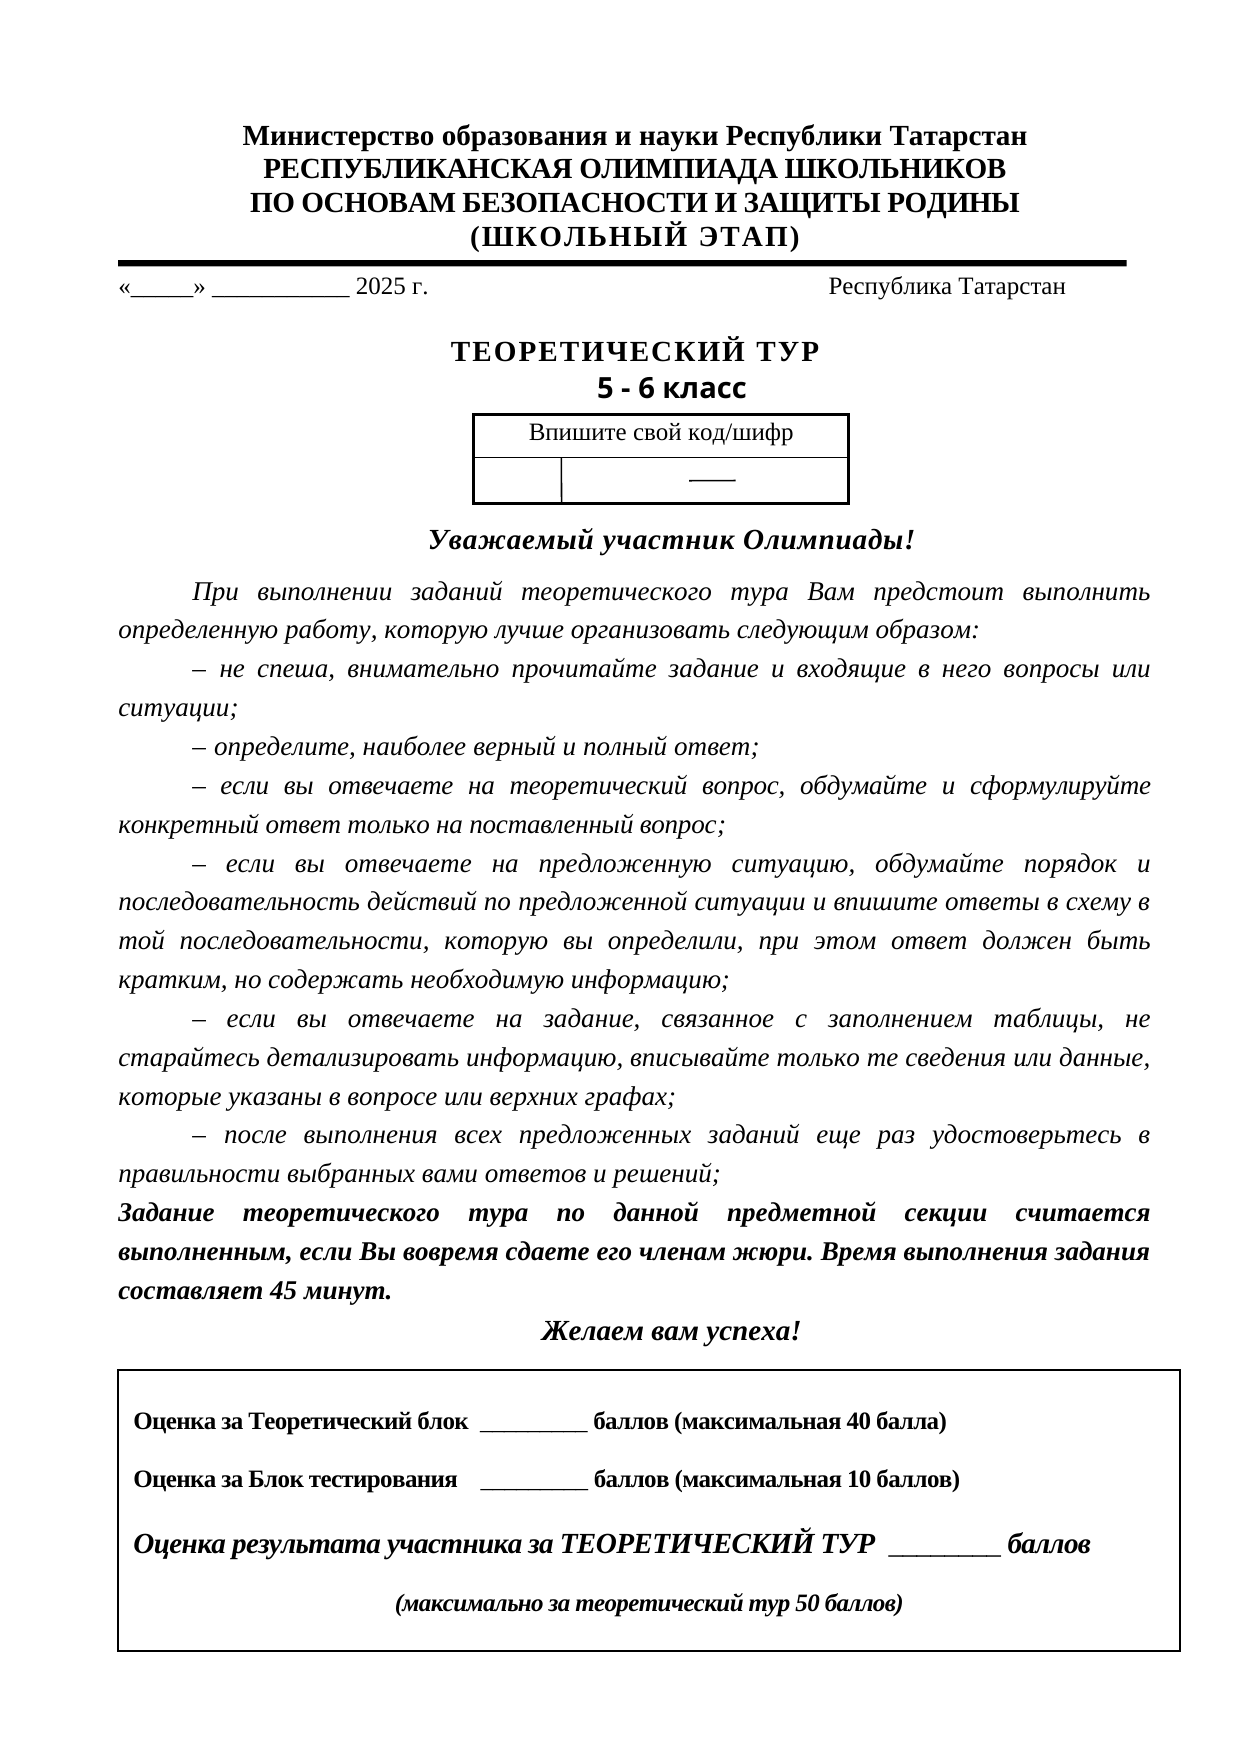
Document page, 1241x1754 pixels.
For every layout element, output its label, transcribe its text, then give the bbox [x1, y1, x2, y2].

text Министерство образования и науки Республики Татарстан [118, 118, 1152, 152]
text ПО ОСНОВАМ БЕЗОПАСНОСТИ И ЗАЩИТЫ РОДИНЫ [118, 185, 1152, 219]
text – определите, наиболее верный и полный ответ; [118, 730, 1152, 761]
text – не спеша, внимательно прочитайте задание и входящие в него вопросы или ситуации; [118, 652, 1152, 722]
text РЕСПУБЛИКАНСКАЯ ОЛИМПИАДА ШКОЛЬНИКОВ [118, 152, 1152, 185]
text «_____» ___________ 2025 г. Республика Татарстан [118, 271, 1152, 300]
text – если вы отвечаете на теоретический вопрос, обдумайте и сформулируйте конкретный ответ только на поставленный вопрос; [118, 769, 1152, 839]
text Задание теоретического тура по данной предметной секции считается выполненным, если Вы вовремя сдаете его членам жюри. Время выполнения задания составляет 45 минут. [118, 1196, 1152, 1305]
text Уважаемый участник Олимпиады! [118, 522, 1152, 556]
text 5 - 6 класс [118, 367, 1152, 407]
text Желаем вам успеха! [118, 1313, 1152, 1346]
text При выполнении заданий теоретического тура Вам предстоит выполнить определенную работу, которую лучше организовать следующим образом: [118, 575, 1152, 645]
text – после выполнения всех предложенных заданий еще раз удостоверьтесь в правильности выбранных вами ответов и решений; [118, 1119, 1152, 1189]
text – если вы отвечаете на предложенную ситуацию, обдумайте порядок и последовательность действий по предложенной ситуации и впишите ответы в схему в той последовательности, которую вы определили, при этом ответ должен быть кратким, но содержать необходимую информацию; [118, 847, 1152, 994]
text ТЕОРЕТИЧЕСКИЙ ТУР [118, 334, 1152, 367]
text (ШКОЛЬНЫЙ ЭТАП) [118, 219, 1152, 252]
text – если вы отвечаете на задание, связанное с заполнением таблицы, не старайтесь детализировать информацию, вписывайте только те сведения или данные, которые указаны в вопросе или верхних графах; [118, 1002, 1152, 1111]
